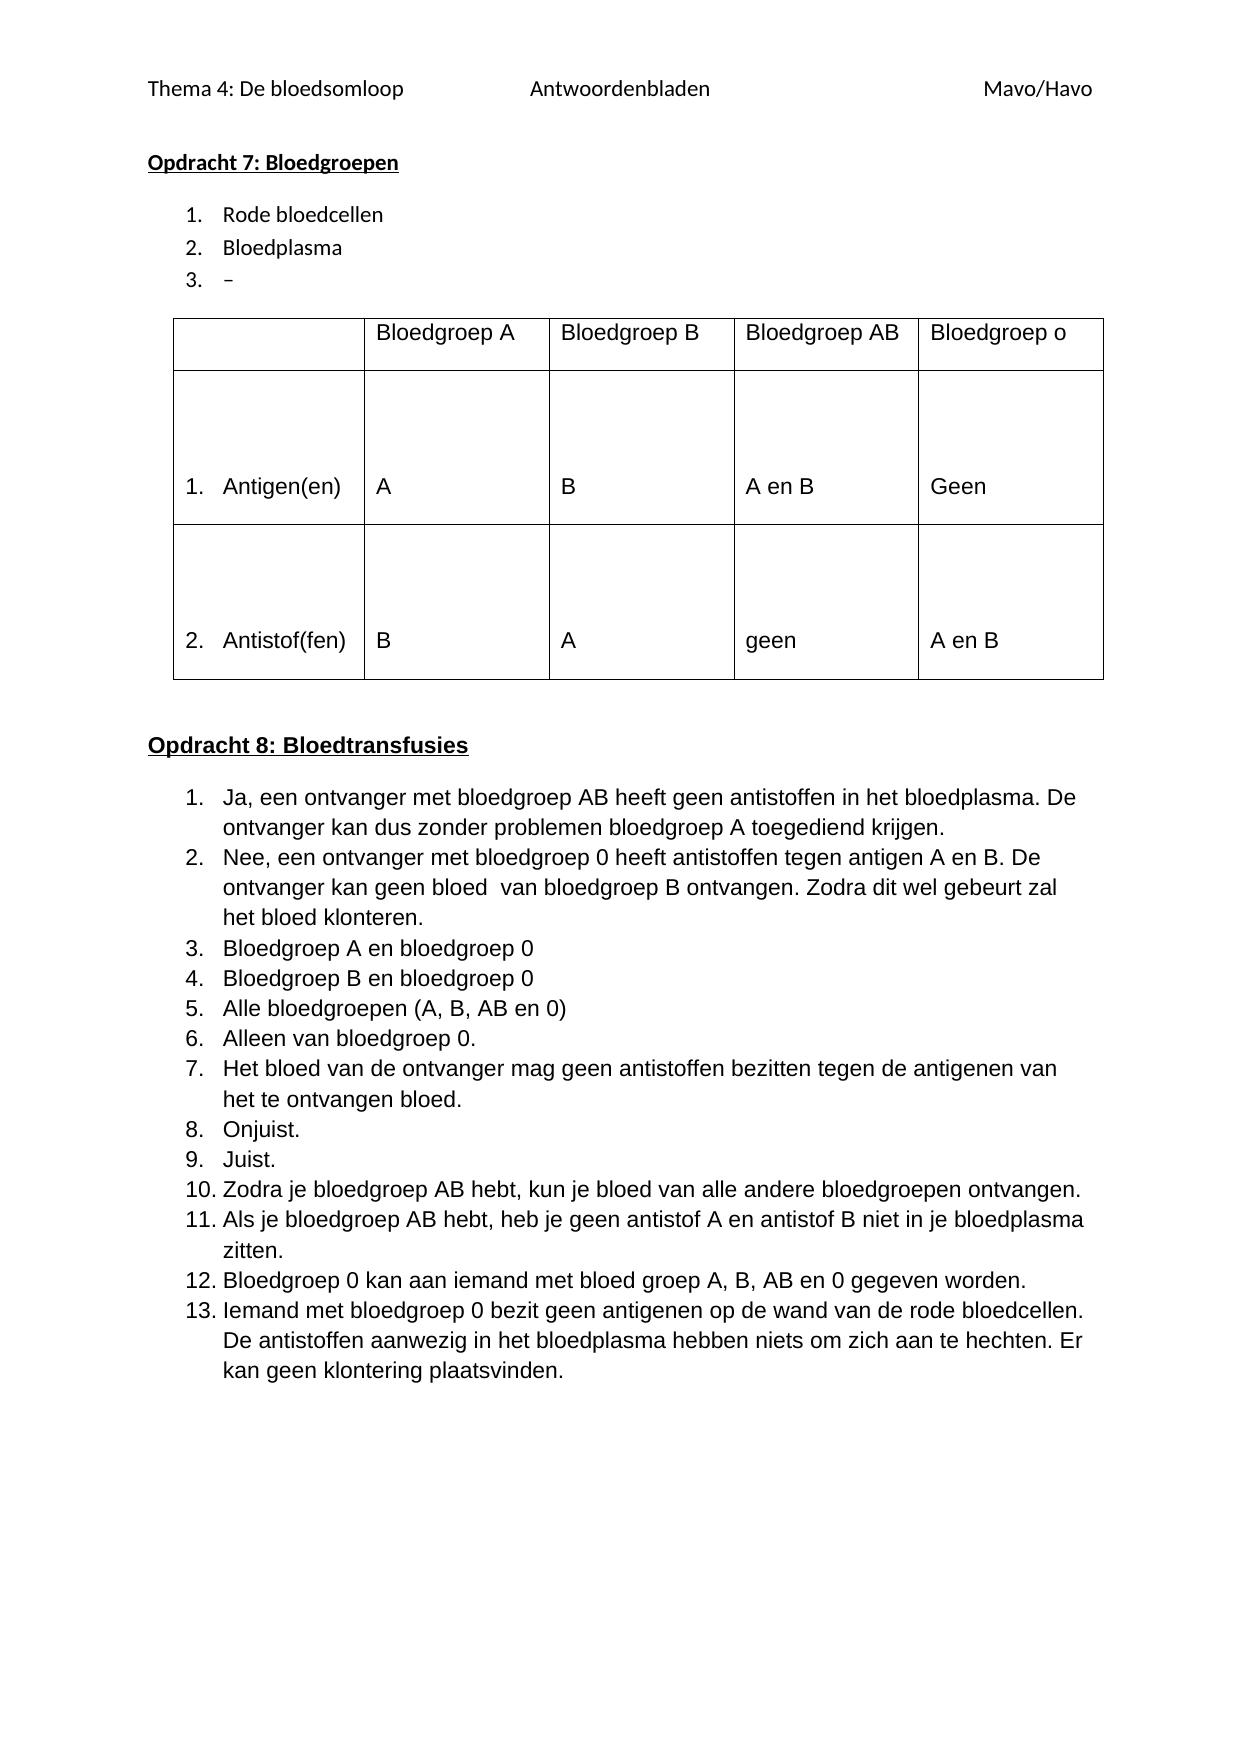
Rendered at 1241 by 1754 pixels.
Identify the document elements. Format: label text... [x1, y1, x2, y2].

list Alleen van bloedgroep 0. [185, 1025, 1093, 1052]
text Opdracht 8: Bloedtransfusies [148, 732, 1093, 759]
table_header Bloedgroep B [550, 319, 734, 370]
list Zodra je bloedgroep AB hebt, kun je bloed van alle andere bloedgroepen ontvangen. [185, 1176, 1093, 1203]
table_cell Antigen(en) [174, 371, 364, 524]
list Iemand met bloedgroep 0 bezit geen antigenen op de wand van de rode bloedcellen. De antistoffen aanwezig in het bloedplasma hebben niets om zich aan te hechten. Er kan geen klontering plaatsvinden. [185, 1297, 1093, 1384]
table_header Bloedgroep AB [735, 319, 918, 370]
list – [185, 265, 1093, 293]
table_cell A [550, 525, 734, 678]
list Bloedgroep B en bloedgroep 0 [185, 965, 1093, 991]
list Als je bloedgroep AB hebt, heb je geen antistof A en antistof B niet in je bloedplasma zitten. [185, 1206, 1093, 1263]
table_header Bloedgroep o [919, 319, 1103, 370]
list Het bloed van de ontvanger mag geen antistoffen bezitten tegen de antigenen van het te ontvangen bloed. [185, 1055, 1093, 1112]
table_header [174, 319, 364, 370]
list Bloedgroep 0 kan aan iemand met bloed groep A, B, AB en 0 gegeven worden. [185, 1267, 1093, 1293]
list Bloedplasma [185, 233, 1093, 261]
table_cell Geen [919, 371, 1103, 524]
table_cell B [550, 371, 734, 524]
list Onjuist. [185, 1116, 1093, 1142]
table_cell geen [735, 525, 918, 678]
list Ja, een ontvanger met bloedgroep AB heeft geen antistoffen in het bloedplasma. De ontvanger kan dus zonder problemen bloedgroep A toegediend krijgen. [185, 783, 1093, 840]
list Nee, een ontvanger met bloedgroep 0 heeft antistoffen tegen antigen A en B. De ontvanger kan geen bloed van bloedgroep B ontvangen. Zodra dit wel gebeurt zal het bloed klonteren. [185, 844, 1093, 931]
text Opdracht 7: Bloedgroepen [148, 148, 1093, 176]
list Alle bloedgroepen (A, B, AB en 0) [185, 995, 1093, 1021]
list Juist. [185, 1146, 1093, 1172]
list Rode bloedcellen [185, 201, 1093, 229]
table_cell A en B [919, 525, 1103, 678]
table_cell B [365, 525, 549, 678]
table_header Bloedgroep A [365, 319, 549, 370]
table_cell A [365, 371, 549, 524]
list Bloedgroep A en bloedgroep 0 [185, 934, 1093, 961]
table_cell A en B [735, 371, 918, 524]
table_cell Antistof(fen) [174, 525, 364, 678]
